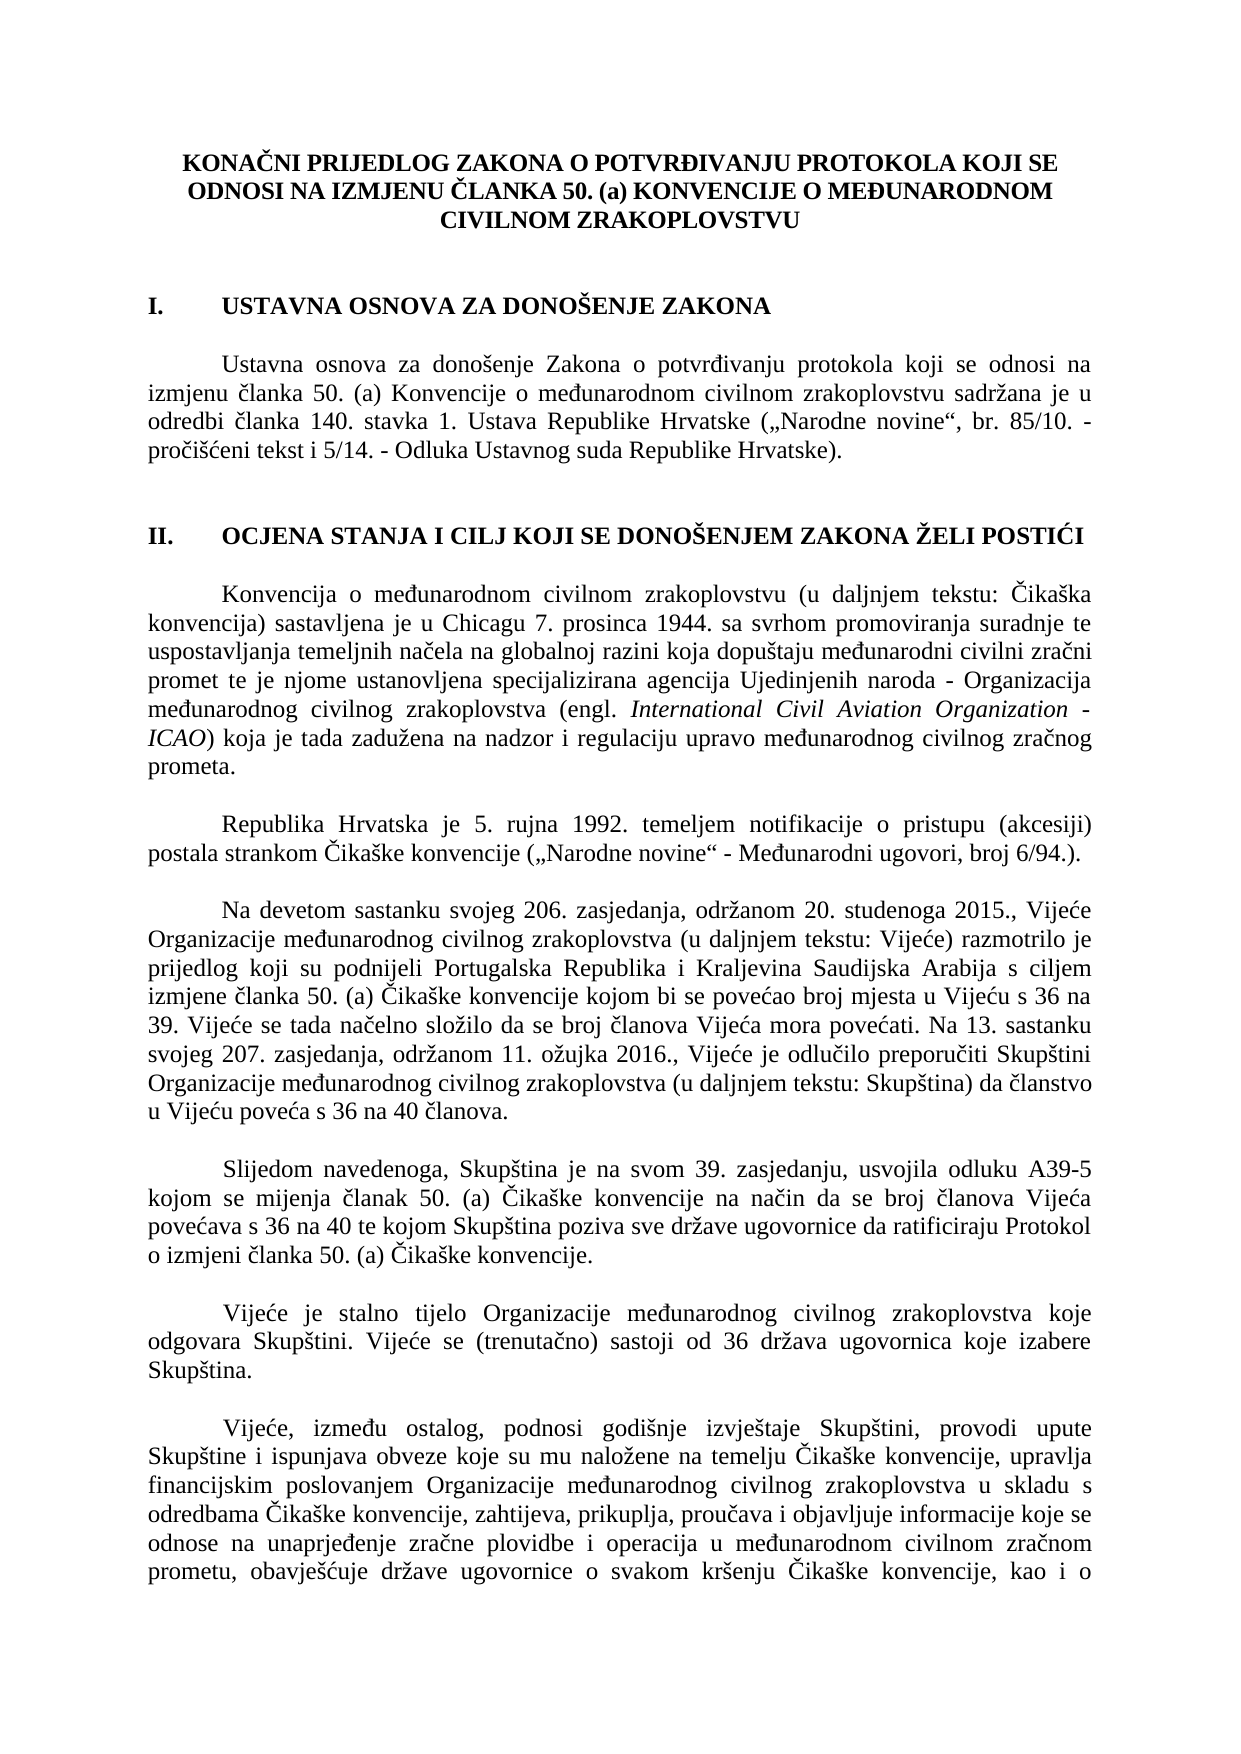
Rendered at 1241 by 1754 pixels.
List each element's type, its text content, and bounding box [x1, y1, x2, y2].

list USTAVNA OSNOVA ZA DONOŠENJE ZAKONA [148, 291, 1093, 320]
text Ustavna osnova za donošenje Zakona o potvrđivanju protokola koji se odnosi na izmjenu članka 50. (a) Konvencije o međunarodnom civilnom zrakoplovstvu sadržana je u odredbi članka 140. stavka 1. Ustava Republike Hrvatske („Narodne novine“, br. 85/10. - pročišćeni tekst i 5/14. - Odluka Ustavnog suda Republike Hrvatske). [148, 349, 1093, 464]
list OCJENA STANJA I CILJ KOJI SE DONOŠENJEM ZAKONA ŽELI POSTIĆI [148, 521, 1093, 550]
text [148, 1413, 1093, 1585]
list Konvencija o međunarodnom civilnom zrakoplovstvu (u daljnjem tekstu: Čikaška konvencija) sastavljena je u Chicagu 7. prosinca 1944. sa svrhom promoviranja suradnje te uspostavljanja temeljnih načela na globalnoj razini koja dopuštaju međunarodni civilni zračni promet te je njome ustanovljena specijalizirana agencija Ujedinjenih naroda - Organizacija međunarodnog civilnog zrakoplovstva (engl. International Civil Aviation Organization - ICAO) koja je tada zadužena na nadzor i regulaciju upravo međunarodnog civilnog zračnog prometa. [148, 579, 1093, 780]
list Na devetom sastanku svojeg 206. zasjedanja, održanom 20. studenoga 2015., Vijeće Organizacije međunarodnog civilnog zrakoplovstva (u daljnjem tekstu: Vijeće) razmotrilo je prijedlog koji su podnijeli Portugalska Republika i Kraljevina Saudijska Arabija s ciljem izmjene članka 50. (a) Čikaške konvencije kojom bi se povećao broj mjesta u Vijeću s 36 na 39. Vijeće se tada načelno složilo da se broj članova Vijeća mora povećati. Na 13. sastanku svojeg 207. zasjedanja, održanom 11. ožujka 2016., Vijeće je odlučilo preporučiti Skupštini Organizacije međunarodnog civilnog zrakoplovstva (u daljnjem tekstu: Skupština) da članstvo u Vijeću poveća s 36 na 40 članova. [148, 895, 1093, 1125]
list Republika Hrvatska je 5. rujna 1992. temeljem notifikacije o pristupu (akcesiji) postala strankom Čikaške konvencije („Narodne novine“ - Međunarodni ugovori, broj 6/94.). [148, 809, 1093, 866]
list Vijeće je stalno tijelo Organizacije međunarodnog civilnog zrakoplovstva koje odgovara Skupštini. Vijeće se (trenutačno) sastoji od 36 država ugovornica koje izabere Skupština. [148, 1298, 1093, 1384]
list Slijedom navedenoga, Skupština je na svom 39. zasjedanju, usvojila odluku A39-5 kojom se mijenja članak 50. (a) Čikaške konvencije na način da se broj članova Vijeća povećava s 36 na 40 te kojom Skupština poziva sve države ugovornice da ratificiraju Protokol o izmjeni članka 50. (a) Čikaške konvencije. [148, 1154, 1093, 1269]
text KONAČNI PRIJEDLOG ZAKONA O POTVRĐIVANJU PROTOKOLA KOJI SE ODNOSI NA IZMJENU ČLANKA 50. (a) KONVENCIJE O MEĐUNARODNOM CIVILNOM ZRAKOPLOVSTVU [148, 148, 1093, 234]
